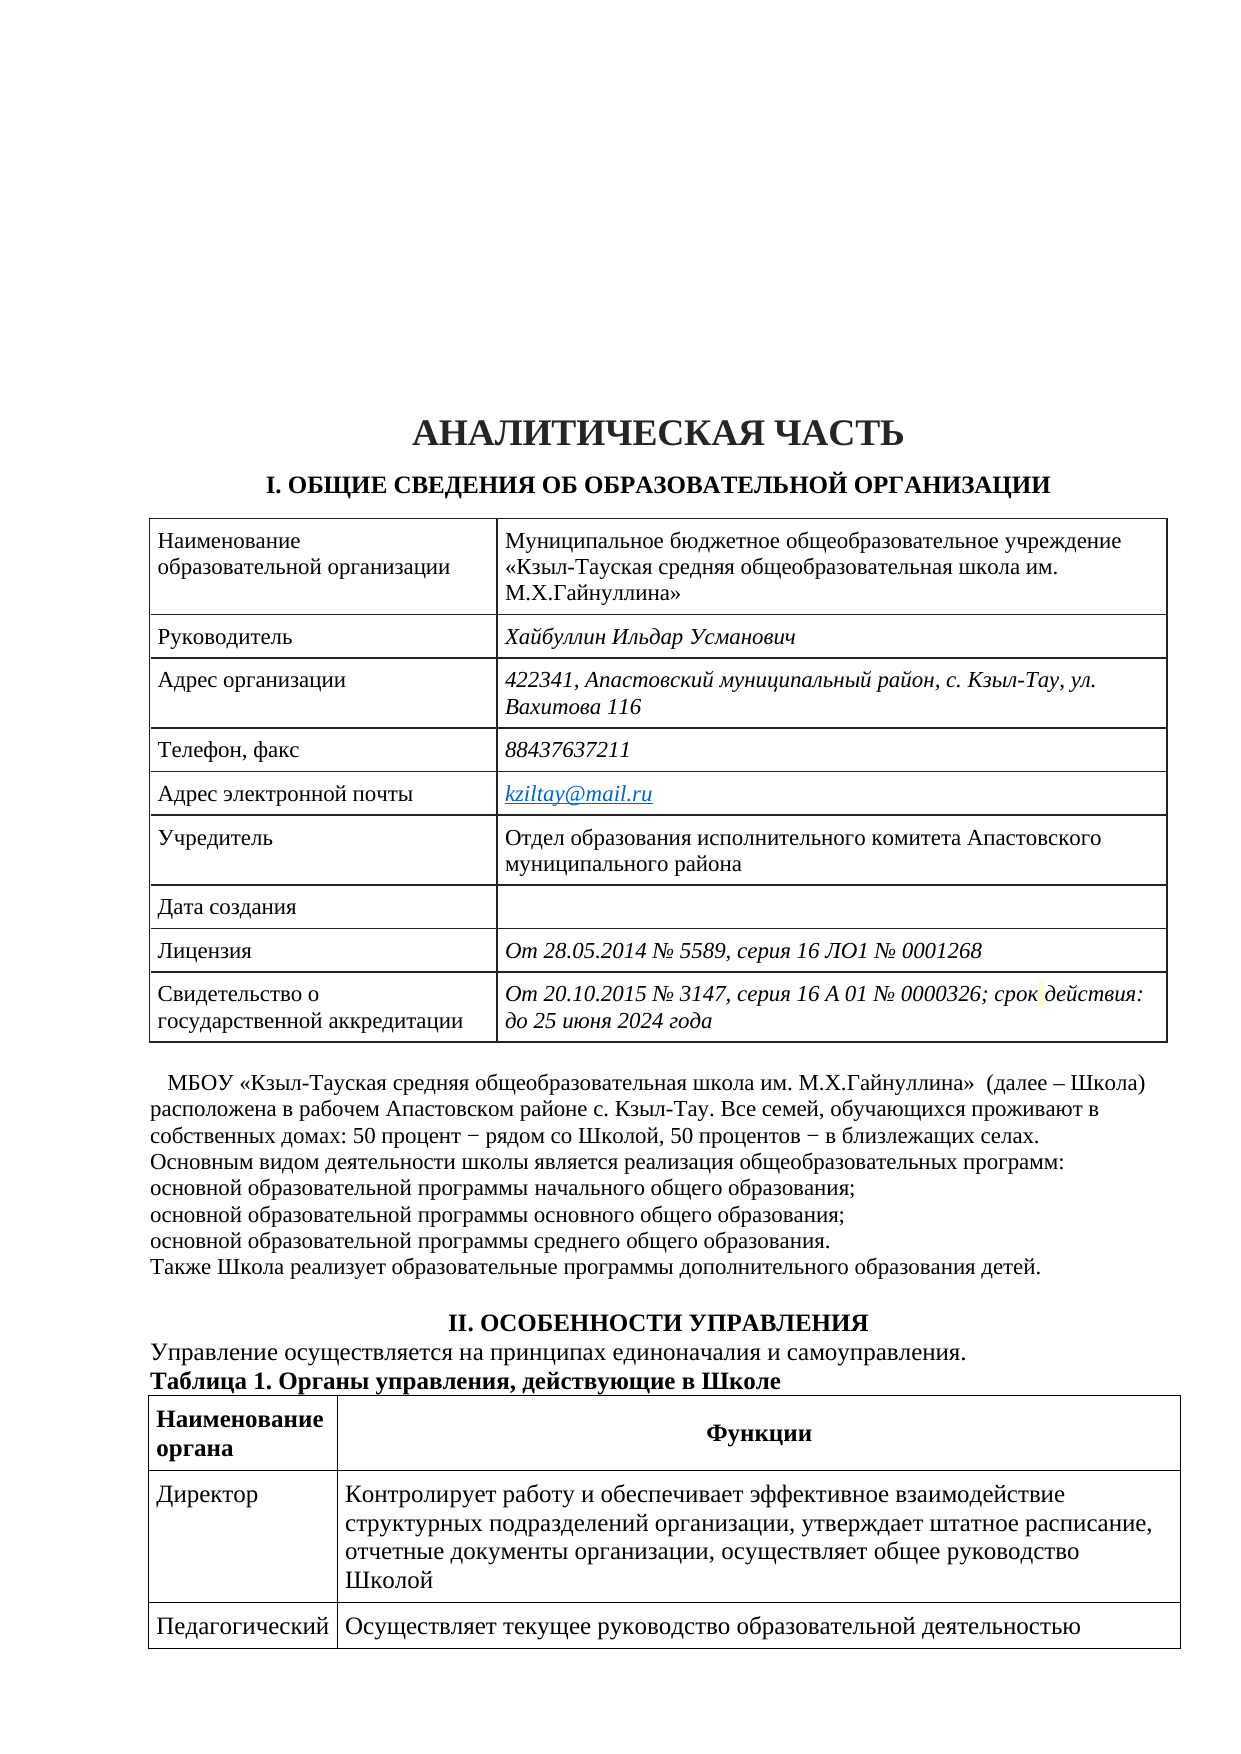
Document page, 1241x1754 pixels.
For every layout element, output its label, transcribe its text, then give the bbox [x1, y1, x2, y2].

table_cell От 28.05.2014 № 5589, серия 16 ЛО1 № 0001268 [498, 929, 1166, 971]
table_header Наименование образовательной организации [150, 519, 496, 614]
text основной образовательной программы среднего общего образования. [150, 1227, 1166, 1253]
table_cell От 20.10.2015 № 3147, серия 16 А 01 № 0000326; срок действия: до 25 июня 2024 года [498, 973, 1166, 1041]
text МБОУ «Кзыл-Тауская средняя общеобразовательная школа им. М.Х.Гайнуллина» (далее – Школа) расположена в рабочем Апастовском районе с. Кзыл-Тау. Все семей, обучающихся проживают в собственных домах: 50 процент − рядом со Школой, 50 процентов − в близлежащих селах. [150, 1069, 1166, 1148]
table_cell Руководитель [150, 615, 496, 657]
table_cell Адрес организации [150, 658, 496, 727]
table_cell Отдел образования исполнительного комитета Апастовского муниципального района [498, 816, 1166, 884]
text Управление осуществляется на принципах единоначалия и самоуправления. [150, 1337, 1166, 1366]
table_header Муниципальное бюджетное общеобразовательное учреждение «Кзыл-Тауская средняя общеобразовательная школа им. М.Х.Гайнуллина» [498, 519, 1166, 614]
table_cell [338, 1603, 1180, 1648]
text Основным видом деятельности школы является реализация общеобразовательных программ: [150, 1148, 1166, 1174]
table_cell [149, 1603, 337, 1648]
table_cell kziltay@mail.ru [498, 772, 1166, 814]
text Таблица 1. Органы управления, действующие в Школе [150, 1366, 1166, 1395]
table_cell Дата создания [150, 885, 496, 928]
text основной образовательной программы начального общего образования; [150, 1174, 1166, 1201]
table_cell Хайбуллин Ильдар Усманович [498, 615, 1166, 657]
table_cell Учредитель [150, 815, 496, 884]
table_header Наименование органа [149, 1396, 337, 1469]
table_cell 88437637211 [498, 729, 1166, 771]
text Также Школа реализует образовательные программы дополнительного образования детей. [150, 1253, 1166, 1280]
table_cell Директор [149, 1471, 337, 1602]
text основной образовательной программы основного общего образования; [150, 1201, 1166, 1227]
table_cell [498, 886, 1166, 928]
table_cell Контролирует работу и обеспечивает эффективное взаимодействие структурных подразделений организации, утверждает штатное расписание, отчетные документы организации, осуществляет общее руководство Школой [338, 1471, 1180, 1602]
table_cell Лицензия [150, 929, 496, 971]
table_cell Телефон, факс [150, 728, 496, 771]
table_cell Свидетельство о государственной аккредитации [150, 972, 496, 1041]
table_cell 422341, Апастовский муниципальный район, с. Кзыл-Тау, ул. Вахитова 116 [498, 659, 1166, 727]
text I. ОБЩИЕ СВЕДЕНИЯ ОБ ОБРАЗОВАТЕЛЬНОЙ ОРГАНИЗАЦИИ [150, 470, 1166, 498]
text АНАЛИТИЧЕСКАЯ ЧАСТЬ [150, 391, 1166, 453]
table_cell Адрес электронной почты [150, 772, 496, 814]
table_header Функции [338, 1396, 1180, 1469]
text II. ОСОБЕННОСТИ УПРАВЛЕНИЯ [150, 1308, 1166, 1337]
